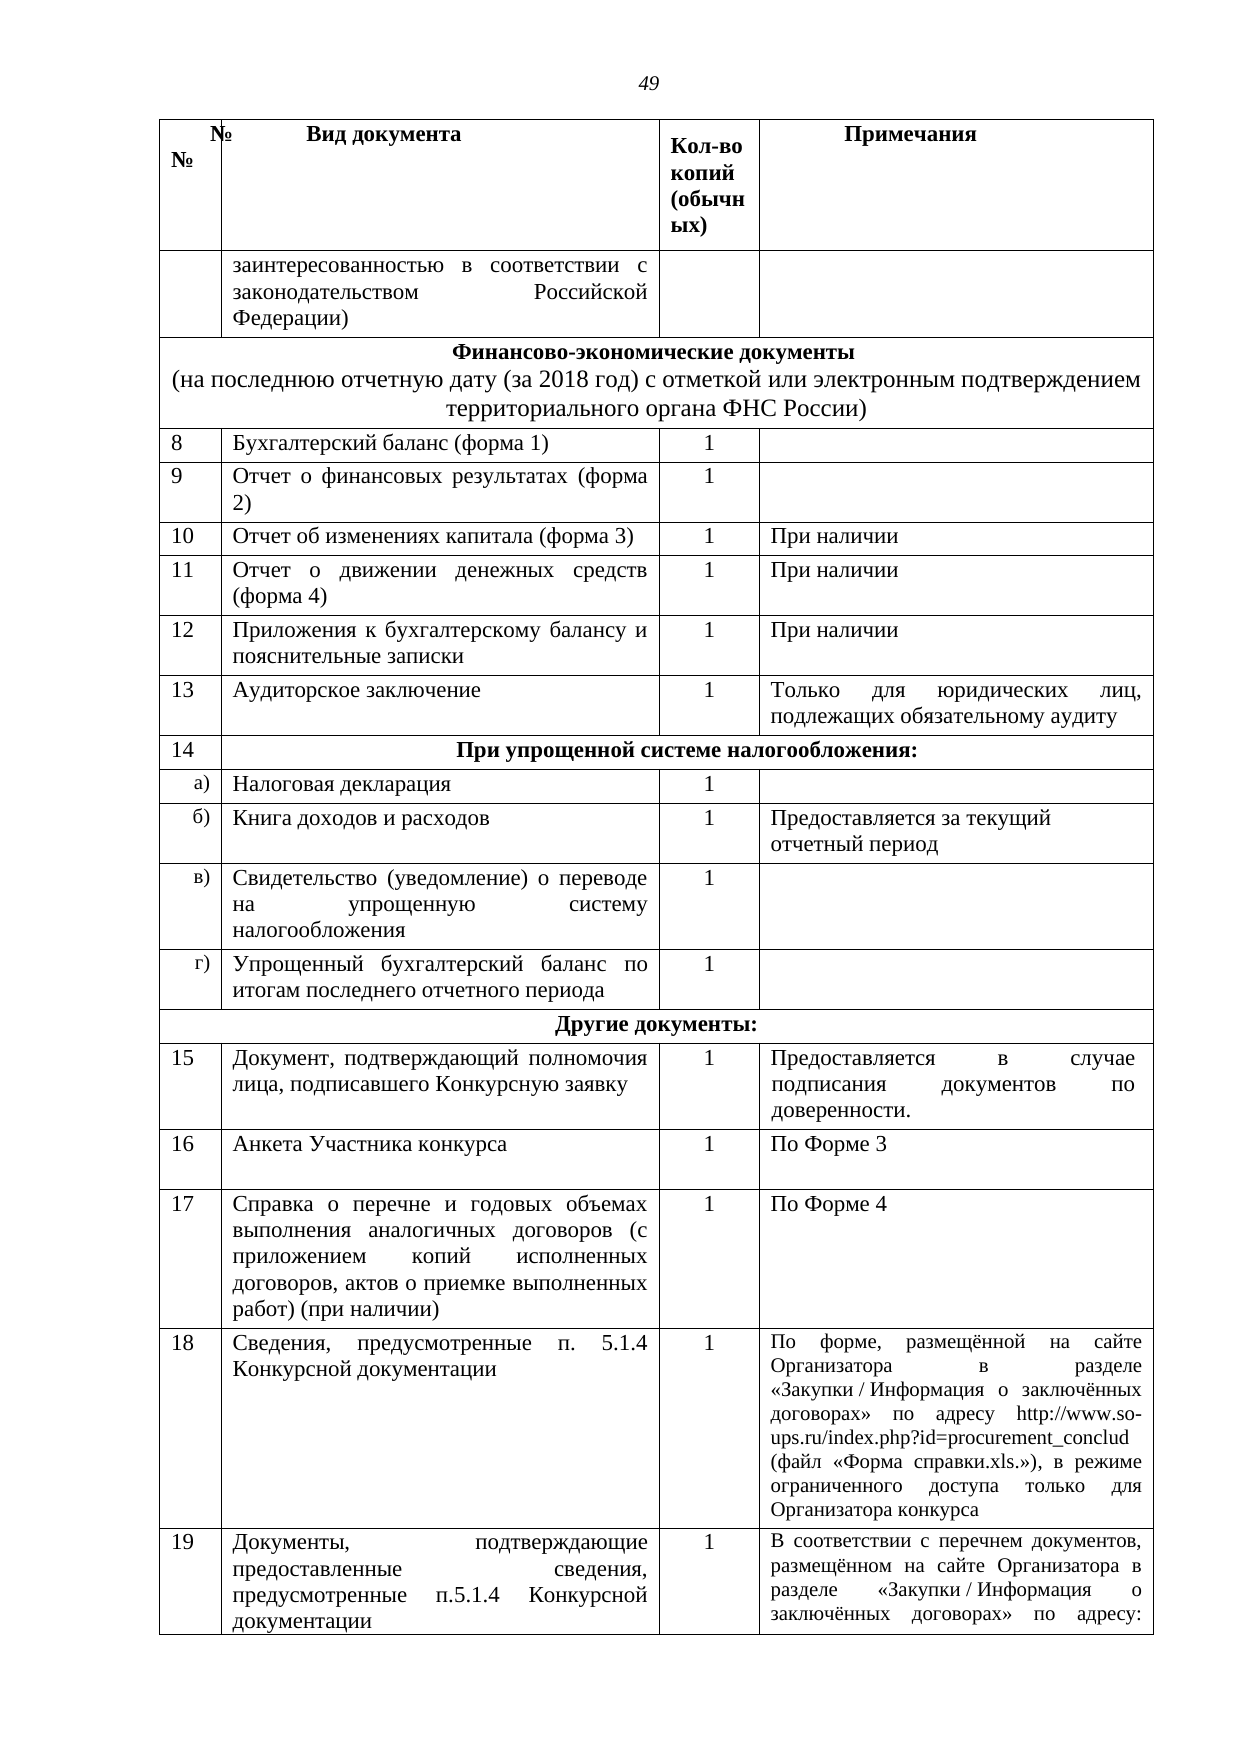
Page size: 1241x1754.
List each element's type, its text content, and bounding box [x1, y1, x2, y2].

table_cell 1 [660, 616, 759, 675]
table_cell При наличии [760, 523, 1153, 555]
table_cell 8 [160, 429, 221, 462]
table_header Кол-во копий (обычных) [660, 120, 759, 250]
table_cell а) [160, 770, 221, 802]
table_cell 16 [160, 1130, 221, 1188]
table_cell 15 [160, 1044, 221, 1129]
table_cell Книга доходов и расходов [222, 804, 659, 862]
table_cell При наличии [760, 556, 1153, 615]
table_cell По форме, размещённой на сайте Организатора в разделе «Закупки / Информация о заключённых договорах» по адресу http://www.so-ups.ru/index.php?id=procurement_conclud (файл «Форма справки.xls.»), в режиме ограниченного доступа только для Организатора конкурса [760, 1329, 1153, 1527]
table_cell 17 [160, 1190, 221, 1328]
table_cell Отчет о движении денежных средств (форма 4) [222, 556, 659, 615]
table_cell 1 [660, 523, 759, 555]
table_cell Приложения к бухгалтерскому балансу и пояснительные записки [222, 616, 659, 675]
table_cell Документ, подтверждающий полномочия лица, подписавшего Конкурсную заявку [222, 1044, 659, 1129]
table_cell 1 [660, 804, 759, 862]
table_cell в) [160, 864, 221, 949]
table_cell При упрощенной системе налогообложения: [222, 736, 1153, 769]
table_cell 18 [160, 1329, 221, 1527]
table_cell 1 [660, 1329, 759, 1527]
table_cell Предоставляется за текущий отчетный период [760, 804, 1153, 862]
table_cell Справка о перечне и годовых объемах выполнения аналогичных договоров (с приложением копий исполненных договоров, актов о приемке выполненных работ) (при наличии) [222, 1190, 659, 1328]
table_cell [760, 429, 1153, 462]
table_cell 9 [160, 463, 221, 522]
table_cell 12 [160, 616, 221, 675]
table_cell 1 [660, 1044, 759, 1129]
table_cell Только для юридических лиц, подлежащих обязательному аудиту [760, 676, 1153, 735]
table_cell г) [160, 950, 221, 1009]
table_cell 1 [660, 556, 759, 615]
table_header Вид документа [222, 120, 659, 250]
table_cell 1 [660, 429, 759, 462]
table_cell Упрощенный бухгалтерский баланс по итогам последнего отчетного периода [222, 950, 659, 1009]
table_cell Финансово-экономические документы (на последнюю отчетную дату (за 2018 год) с отметкой или электронным подтверждением территориального органа ФНС России) [160, 338, 1153, 428]
table_cell [760, 770, 1153, 802]
table_header Примечания [760, 120, 1153, 250]
table_cell Бухгалтерский баланс (форма 1) [222, 429, 659, 462]
table_cell По Форме 3 [760, 1130, 1153, 1188]
table_cell 1 [660, 1190, 759, 1328]
table_cell 14 [160, 736, 221, 769]
table_cell 1 [660, 864, 759, 949]
table_cell 1 [660, 463, 759, 522]
table_cell [760, 864, 1153, 949]
table_cell 19 [160, 1529, 221, 1634]
table_cell 1 [660, 770, 759, 802]
table_cell 1 [660, 1130, 759, 1188]
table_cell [760, 1529, 1153, 1634]
table_cell Свидетельство (уведомление) о переводе на упрощенную систему налогообложения [222, 864, 659, 949]
table_cell 1 [660, 1529, 759, 1634]
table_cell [760, 251, 1153, 337]
table_cell Налоговая декларация [222, 770, 659, 802]
table_cell Отчет о финансовых результатах (форма 2) [222, 463, 659, 522]
table_cell Анкета участника конкурса [222, 1130, 659, 1188]
table_cell Отчет об изменениях капитала (форма 3) [222, 523, 659, 555]
table_cell б) [160, 804, 221, 862]
table_cell [760, 950, 1153, 1009]
table_header №№ [160, 120, 221, 250]
table_cell Аудиторское заключение [222, 676, 659, 735]
table_cell 1 [660, 950, 759, 1009]
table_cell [222, 1529, 659, 1634]
table_cell 13 [160, 676, 221, 735]
table_cell 11 [160, 556, 221, 615]
table_cell 1 [660, 676, 759, 735]
table_cell По Форме 4 [760, 1190, 1153, 1328]
table_cell 7 [160, 251, 221, 337]
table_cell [222, 251, 659, 337]
table_cell [760, 463, 1153, 522]
table_cell Сведения, предусмотренные п. 5.1.4 Конкурсной документации [222, 1329, 659, 1527]
table_cell 10 [160, 523, 221, 555]
table_cell При наличии [760, 616, 1153, 675]
table_cell 1 [660, 251, 759, 337]
table_cell Другие документы: [160, 1010, 1153, 1042]
table_cell Предоставляется в случае подписания документов по доверенности. [760, 1044, 1153, 1129]
